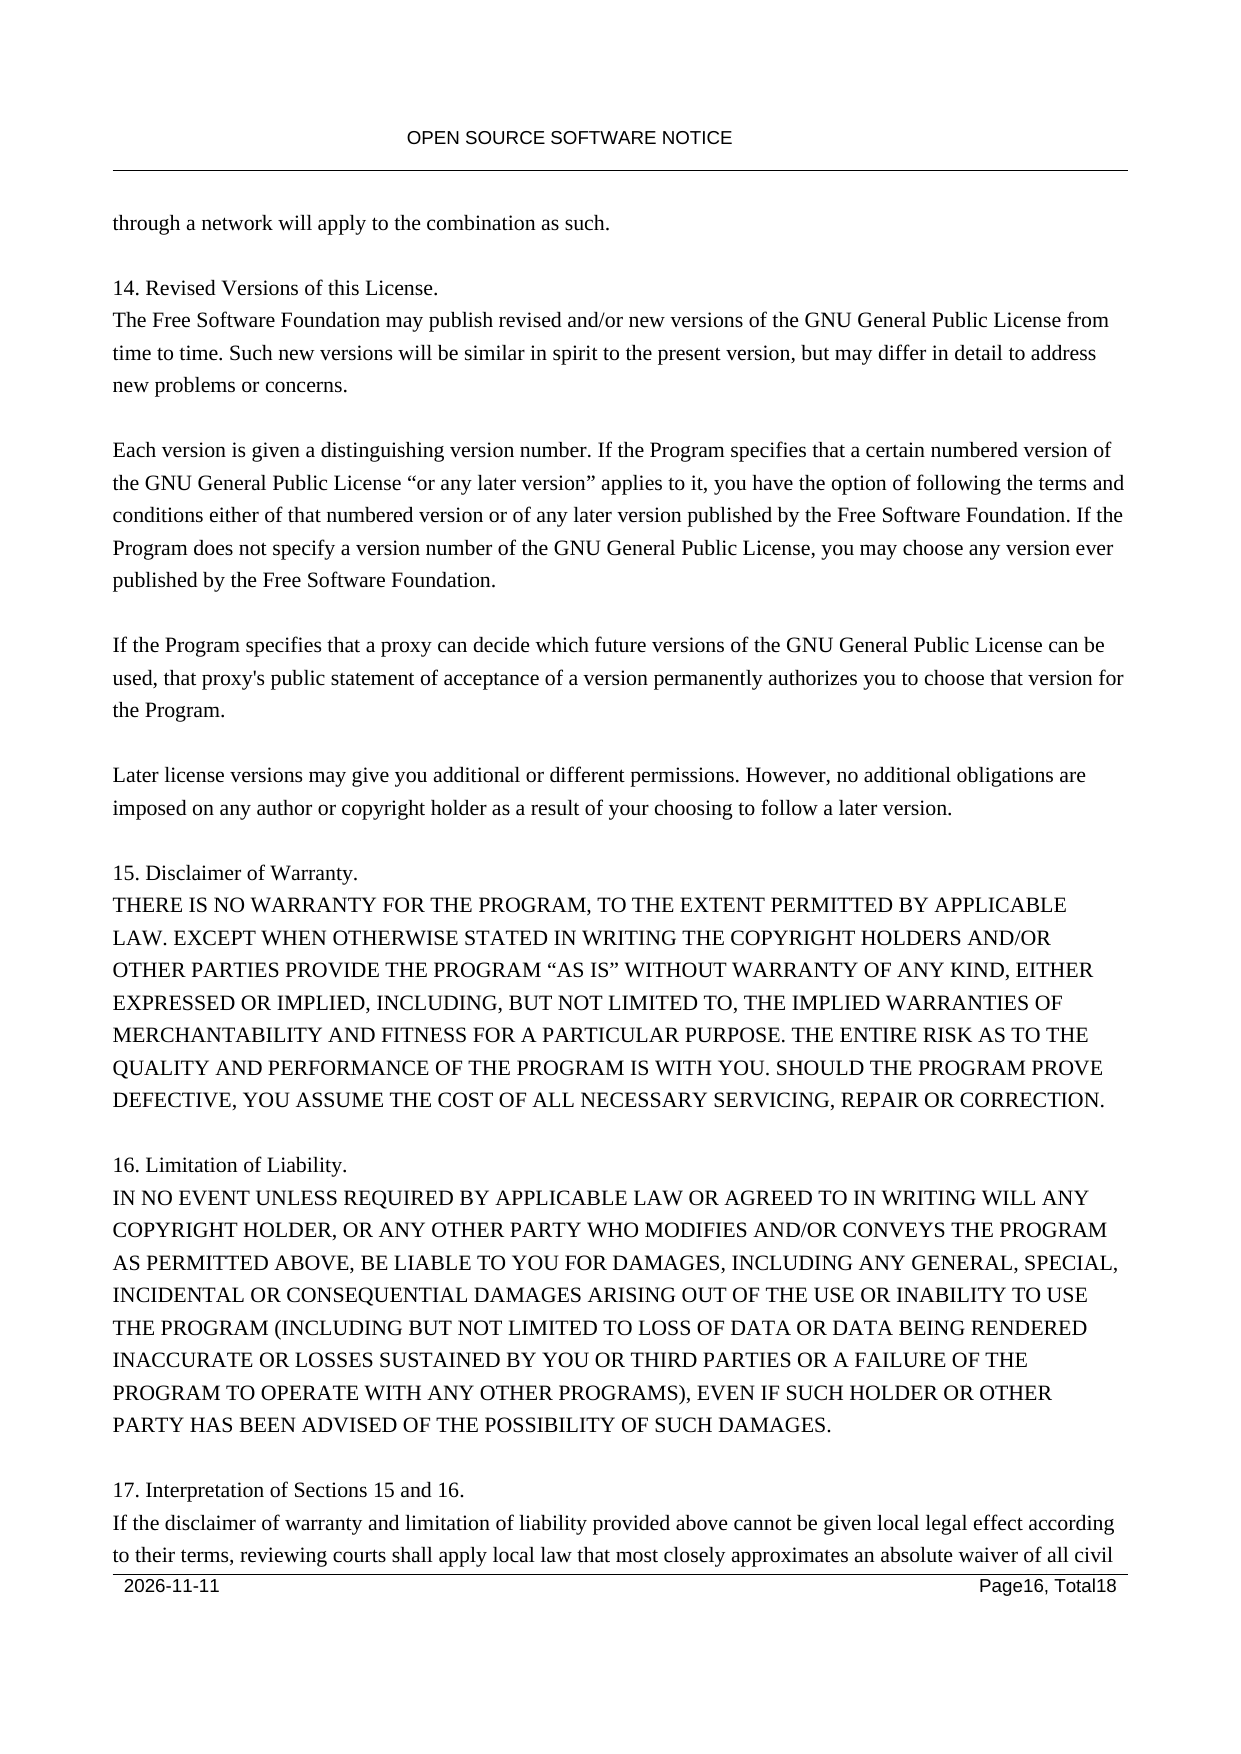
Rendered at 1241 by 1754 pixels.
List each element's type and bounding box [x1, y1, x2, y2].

text [112, 206, 1128, 1571]
